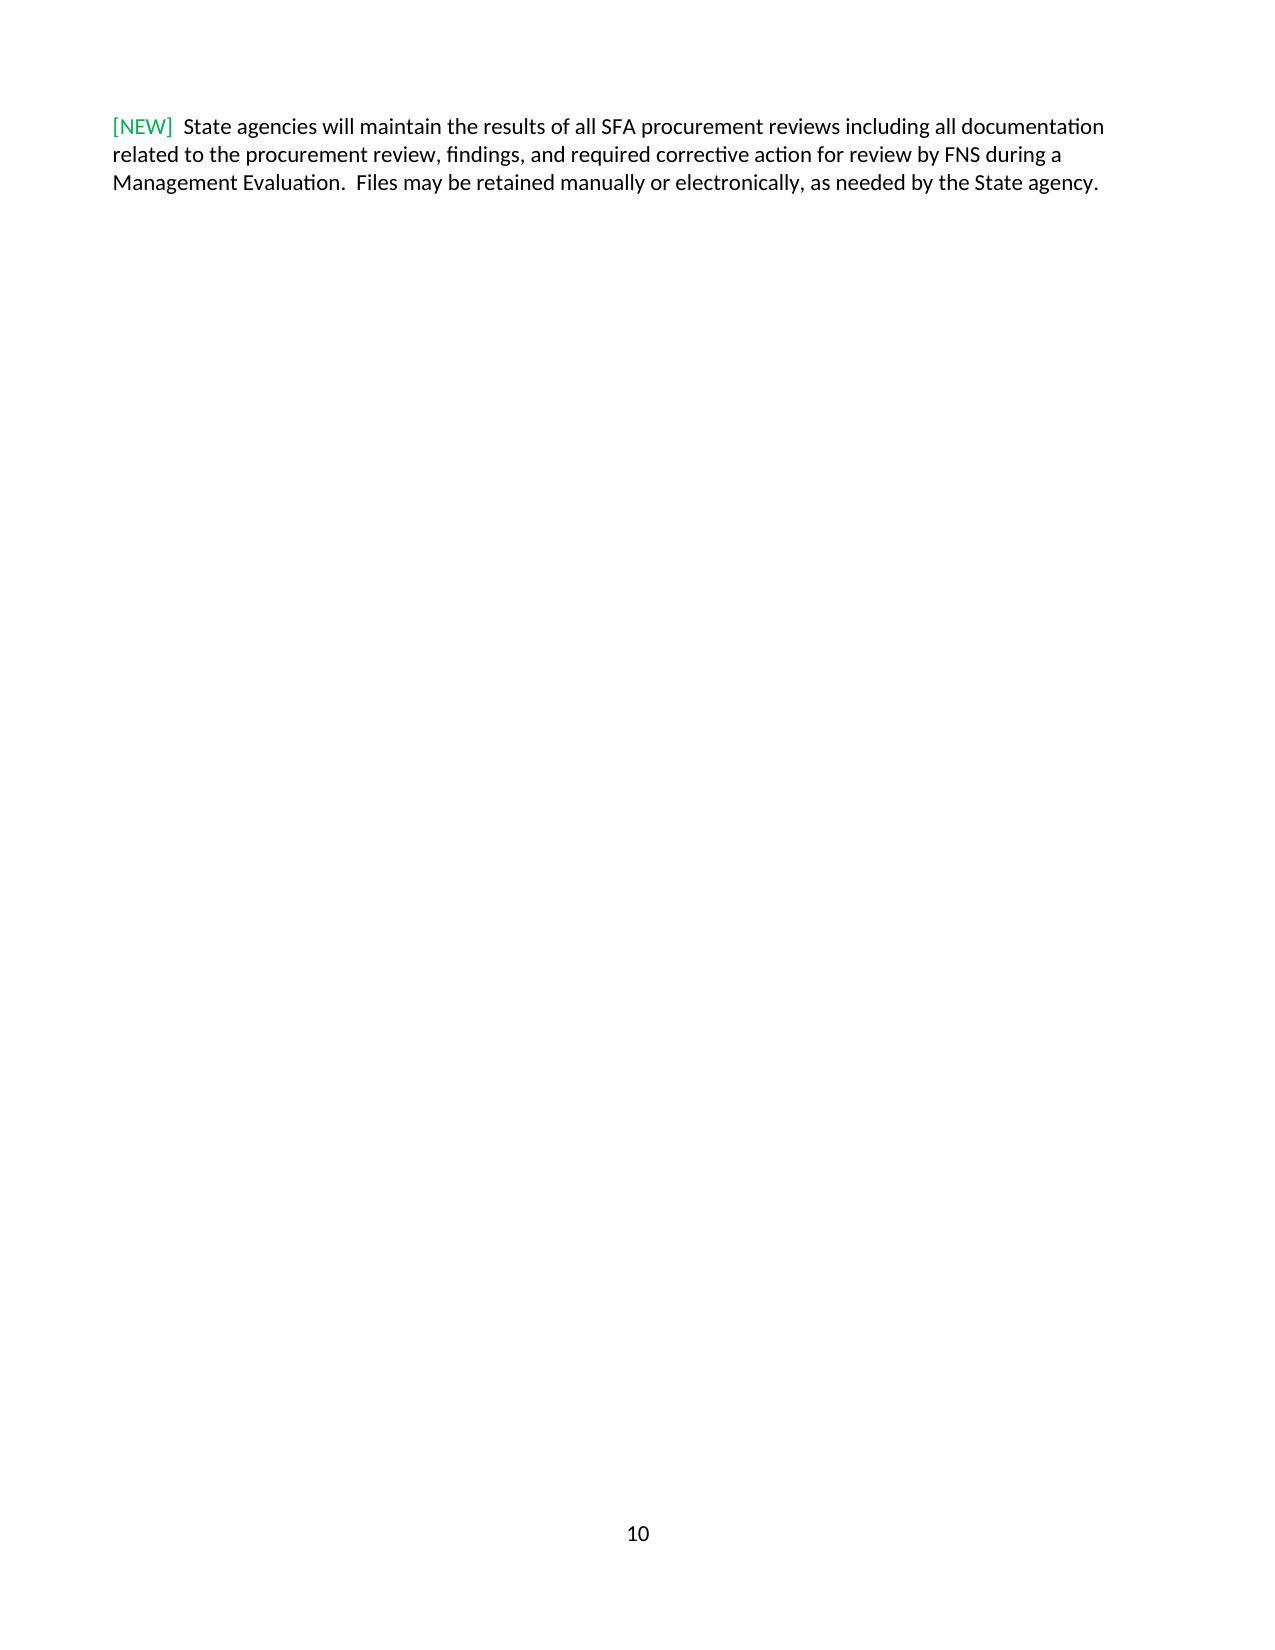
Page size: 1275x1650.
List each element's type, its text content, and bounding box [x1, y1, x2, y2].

text [NEW] State agencies will maintain the results of all SFA procurement reviews including all documentation related to the procurement review, findings, and required corrective action for review by FNS during a Management Evaluation. Files may be retained manually or electronically, as needed by the State agency. [112, 112, 1162, 197]
